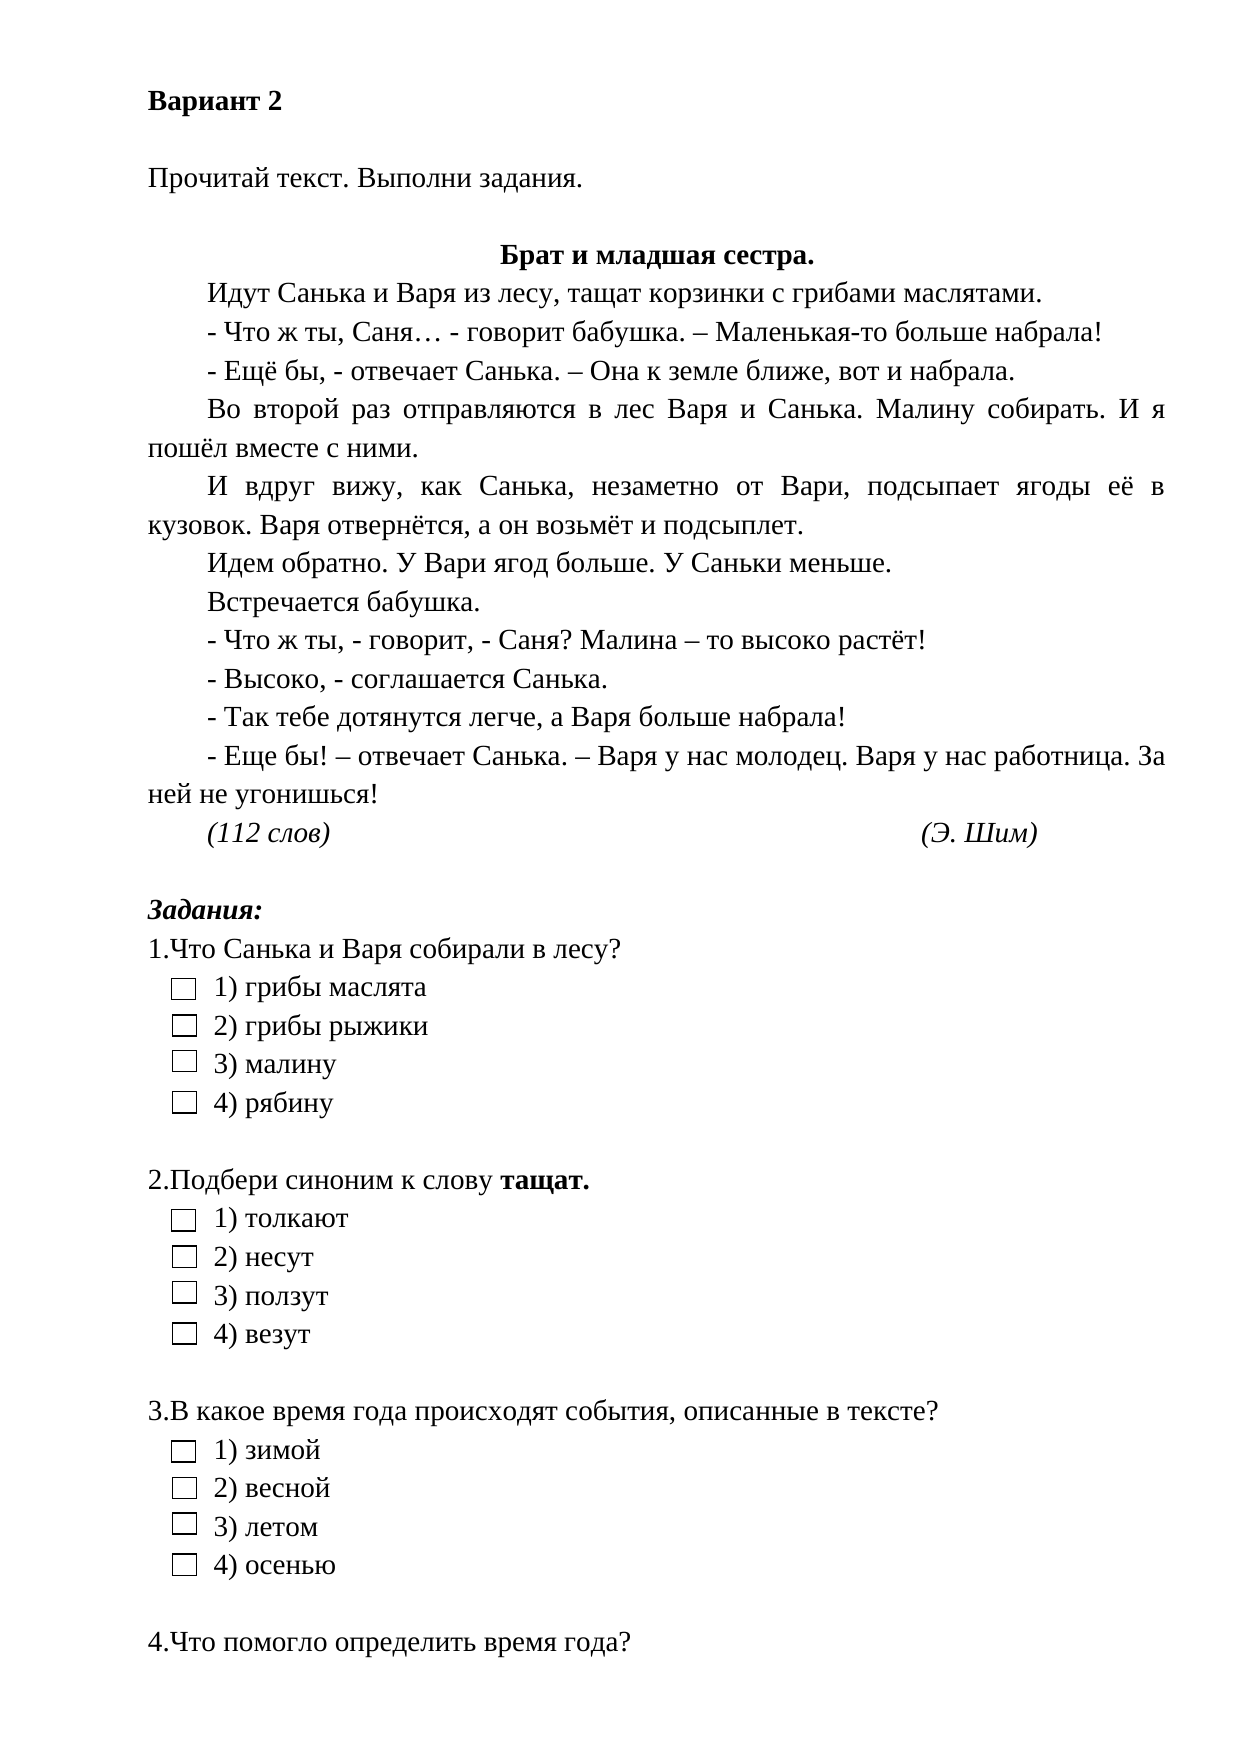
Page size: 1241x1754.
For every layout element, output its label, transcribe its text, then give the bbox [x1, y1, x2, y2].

text Прочитай текст. Выполни задания. [148, 160, 1167, 193]
text 2) несут [148, 1239, 1167, 1273]
text 4) осенью [148, 1547, 1167, 1581]
text - Так тебе дотянутся легче, а Варя больше набрала! [148, 699, 1167, 733]
text Вариант 2 [148, 83, 1167, 116]
text 3) летом [148, 1509, 1167, 1542]
text 3) ползут [148, 1278, 1167, 1311]
text Во второй раз отправляются в лес Варя и Санька. Малину собирать. И я пошёл вместе с ними. [148, 391, 1167, 463]
text 1) зимой [148, 1432, 1167, 1465]
text - Ещё бы, - отвечает Санька. – Она к земле ближе, вот и набрала. [148, 353, 1167, 386]
text - Еще бы! – отвечает Санька. – Варя у нас молодец. Варя у нас работница. За ней не угонишься! [148, 738, 1167, 810]
text 4) везут [148, 1316, 1167, 1350]
text - Высоко, - соглашается Санька. [148, 661, 1167, 694]
text Встречается бабушка. [148, 584, 1167, 617]
text 3) малину [148, 1046, 1167, 1080]
text 1) толкают [148, 1201, 1167, 1234]
text 1.Что Санька и Варя собирали в лесу? [148, 931, 1167, 964]
text - Что ж ты, Саня… - говорит бабушка. – Маленькая-то больше набрала! [148, 314, 1167, 348]
text Идут Санька и Варя из лесу, тащат корзинки с грибами маслятами. [148, 276, 1167, 309]
text 1) грибы маслята [148, 969, 1167, 1003]
text Идем обратно. У Вари ягод больше. У Саньки меньше. [148, 545, 1167, 579]
text 4.Что помогло определить время года? [148, 1624, 1167, 1658]
text 2) грибы рыжики [148, 1008, 1167, 1041]
text Задания: [148, 892, 1167, 926]
text 2) весной [148, 1470, 1167, 1504]
text 4) рябину [148, 1085, 1167, 1118]
text (112 слов) (Э. Шим) [148, 815, 1167, 849]
text 3.В какое время года происходят события, описанные в тексте? [148, 1393, 1167, 1427]
text 2.Подбери синоним к слову тащат. [148, 1162, 1167, 1196]
text - Что ж ты, - говорит, - Саня? Малина – то высоко растёт! [148, 622, 1167, 656]
text И вдруг вижу, как Санька, незаметно от Вари, подсыпает ягоды её в кузовок. Варя отвернётся, а он возьмёт и подсыплет. [148, 468, 1167, 540]
text Брат и младшая сестра. [148, 237, 1167, 271]
